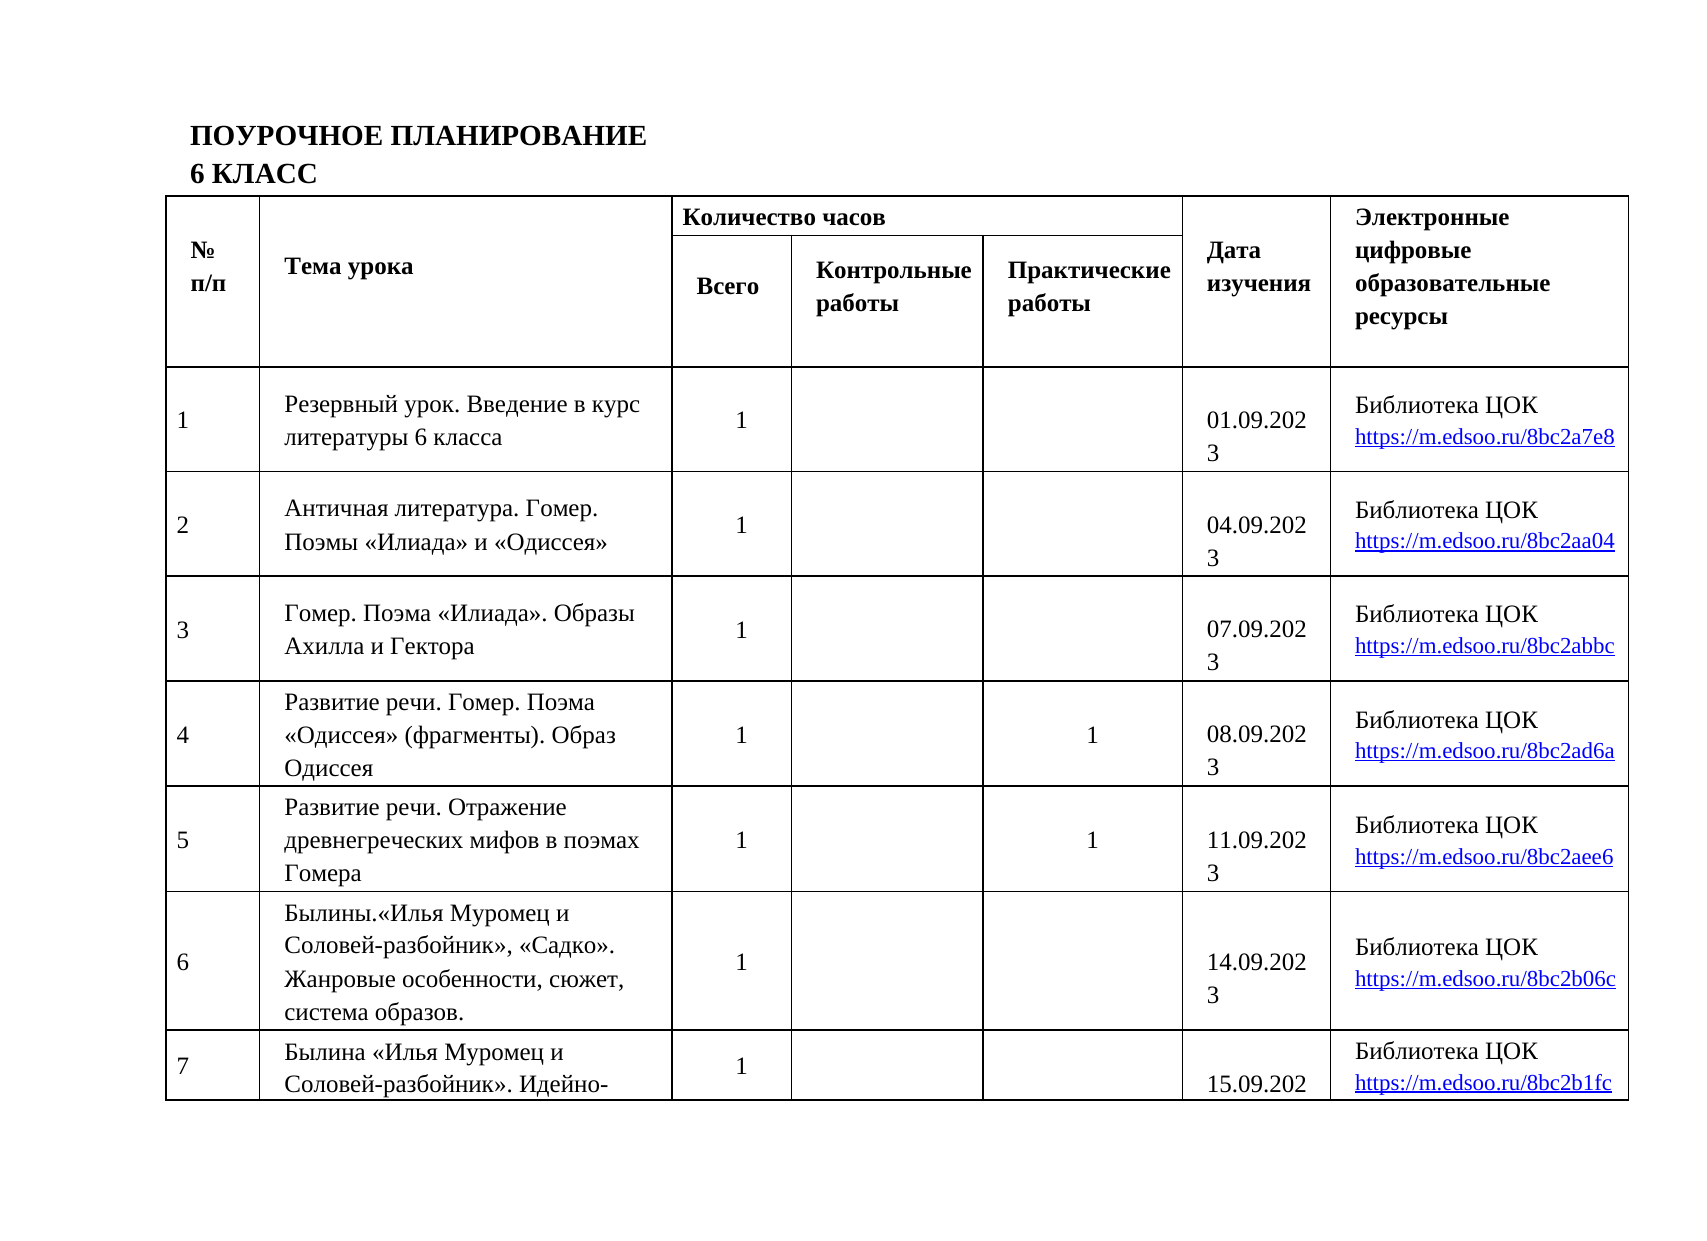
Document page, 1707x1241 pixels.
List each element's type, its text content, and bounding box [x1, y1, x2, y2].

table_cell Резервный урок. Введение в курс литературы 6 класса [260, 368, 671, 471]
table_cell Практические работы [984, 236, 1182, 366]
table_cell 1 [673, 577, 791, 680]
table_cell Контрольные работы [792, 236, 982, 366]
table_cell [792, 682, 982, 785]
table_cell Библиотека ЦОК https://m.edsoo.ru/8bc2aa04 [1331, 472, 1628, 575]
table_cell [792, 472, 982, 575]
table_cell 1 [673, 787, 791, 891]
table_cell Библиотека ЦОК https://m.edsoo.ru/8bc2abbc [1331, 577, 1628, 680]
table_cell 4 [167, 682, 259, 785]
table_cell Всего [673, 236, 791, 366]
table_cell 14.09.2023 [1183, 892, 1330, 1029]
table_cell 5 [167, 787, 259, 891]
table_cell 7 [167, 1031, 259, 1099]
table_cell [984, 892, 1182, 1029]
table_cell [1331, 1031, 1628, 1099]
table_cell 2 [167, 472, 259, 575]
table_cell [792, 787, 982, 891]
table_cell [792, 1031, 982, 1099]
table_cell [260, 1031, 671, 1099]
text ПОУРОЧНОЕ ПЛАНИРОВАНИЕ [190, 118, 1618, 152]
table_cell 07.09.2023 [1183, 577, 1330, 680]
table_cell 1 [673, 472, 791, 575]
table_cell Библиотека ЦОК https://m.edsoo.ru/8bc2aee6 [1331, 787, 1628, 891]
table_header Электронные цифровые образовательные ресурсы [1331, 197, 1628, 366]
table_cell 3 [167, 577, 259, 680]
table_cell 1 [673, 892, 791, 1029]
table_cell [792, 577, 982, 680]
table_cell Развитие речи. Отражение древнегреческих мифов в поэмах Гомера [260, 787, 671, 891]
table_cell [792, 368, 982, 471]
table_cell 1 [673, 368, 791, 471]
table_cell Библиотека ЦОК https://m.edsoo.ru/8bc2ad6a [1331, 682, 1628, 785]
table_cell 1 [673, 682, 791, 785]
table_cell 08.09.2023 [1183, 682, 1330, 785]
table_header Дата изучения [1183, 197, 1330, 366]
table_cell Былины.«Илья Муромец и Соловей-разбойник», «Садко». Жанровые особенности, сюжет, система образов. [260, 892, 671, 1029]
table_cell Гомер. Поэма «Илиада». Образы Ахилла и Гектора [260, 577, 671, 680]
table_cell [984, 368, 1182, 471]
table_cell Античная литература. Гомер. Поэмы «Илиада» и «Одиссея» [260, 472, 671, 575]
table_cell [984, 472, 1182, 575]
table_cell 6 [167, 892, 259, 1029]
table_cell 15.09.2023 [1183, 1031, 1330, 1099]
table_cell 04.09.2023 [1183, 472, 1330, 575]
table_header Количество часов [673, 197, 1182, 234]
table_cell 11.09.2023 [1183, 787, 1330, 891]
table_cell 1 [673, 1031, 791, 1099]
table_cell 1 [167, 368, 259, 471]
table_cell [984, 577, 1182, 680]
table_cell Библиотека ЦОК https://m.edsoo.ru/8bc2a7e8 [1331, 368, 1628, 471]
table_cell Развитие речи. Гомер. Поэма «Одиссея» (фрагменты). Образ Одиссея [260, 682, 671, 785]
text 6 КЛАСС [190, 157, 1618, 190]
table_header Тема урока [260, 197, 671, 366]
table_cell Библиотека ЦОК https://m.edsoo.ru/8bc2b06c [1331, 892, 1628, 1029]
table_cell 1 [984, 787, 1182, 891]
table_cell 01.09.2023 [1183, 368, 1330, 471]
table_cell [984, 1031, 1182, 1099]
table_header № п/п [167, 197, 259, 366]
table_cell 1 [984, 682, 1182, 785]
table_cell [792, 892, 982, 1029]
